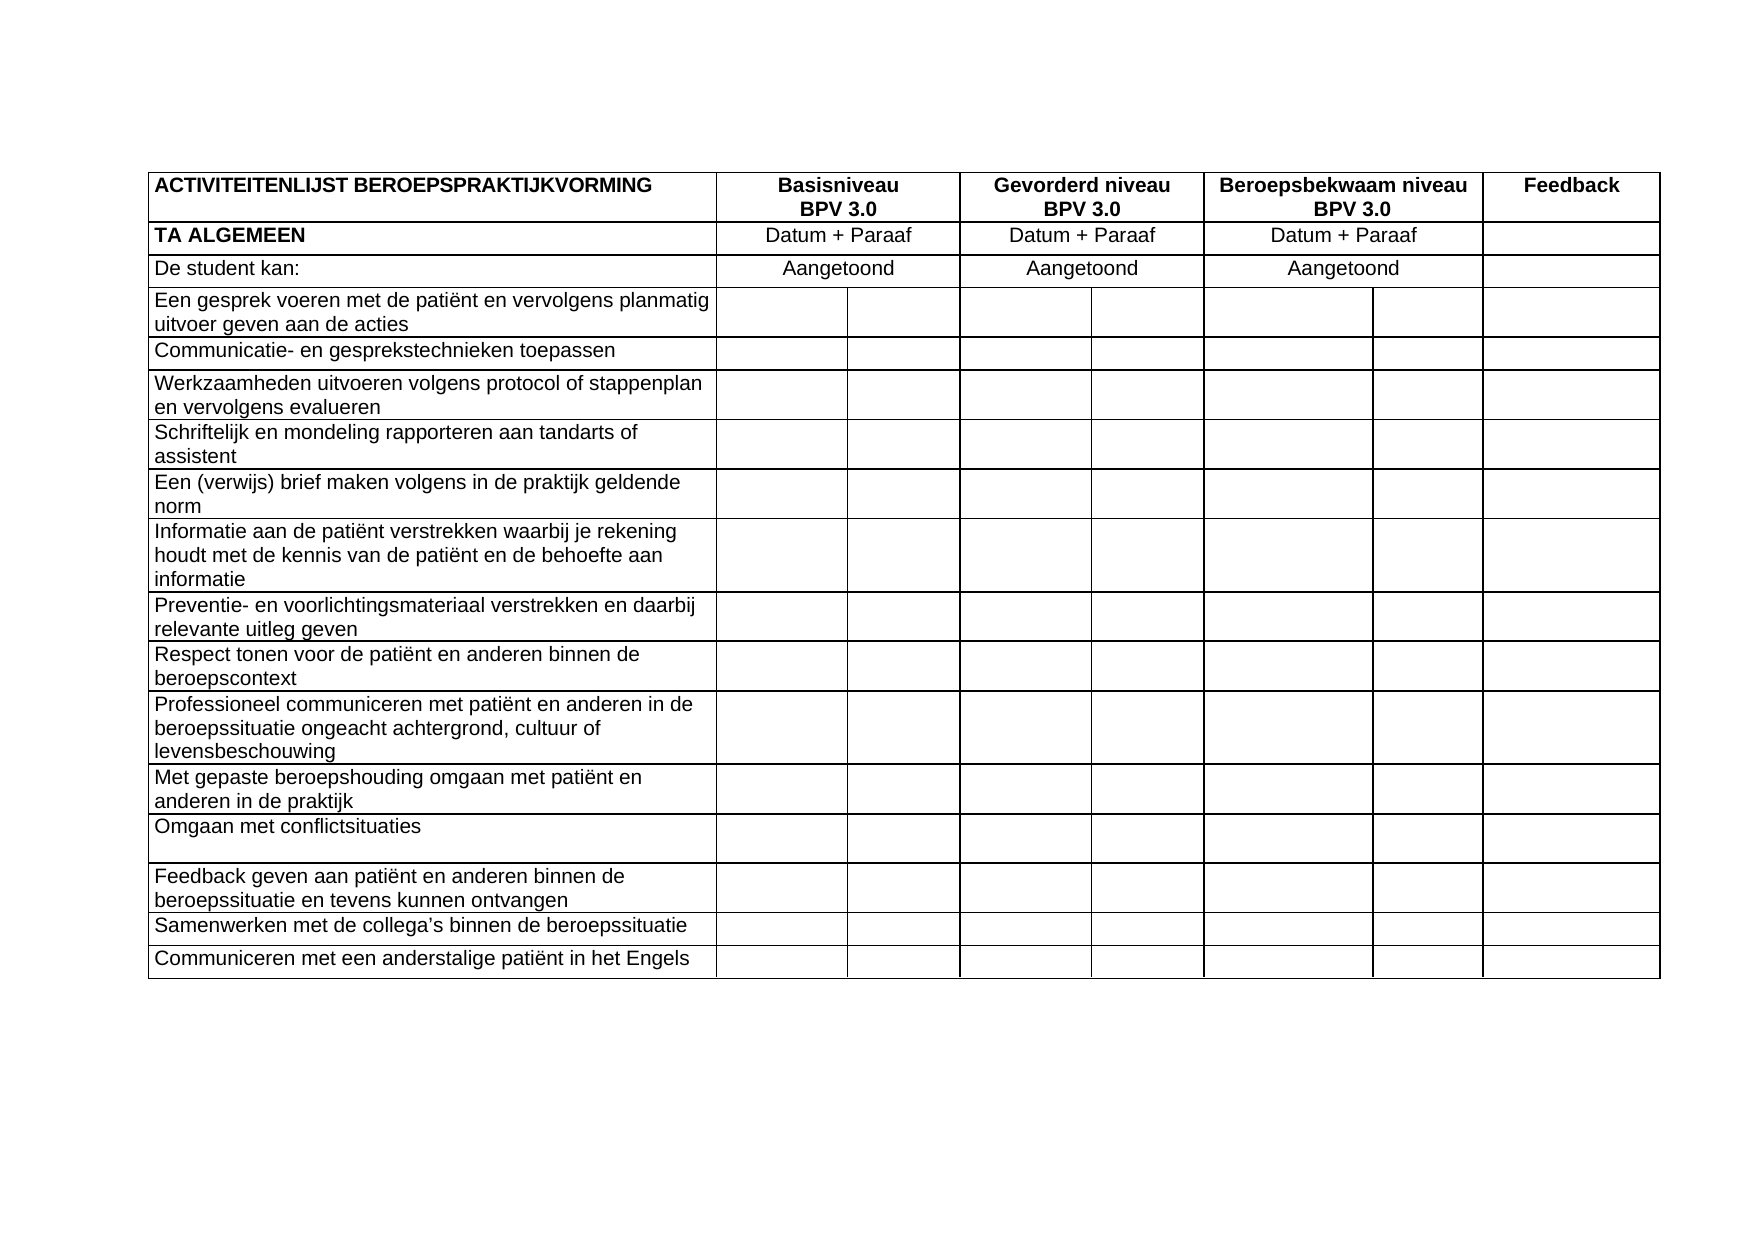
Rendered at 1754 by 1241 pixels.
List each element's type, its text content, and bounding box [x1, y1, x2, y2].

table_cell [1205, 864, 1372, 912]
table_cell [1484, 420, 1659, 468]
table_cell [1092, 519, 1203, 591]
table_cell [1484, 338, 1659, 369]
table_cell [717, 815, 847, 862]
table_cell [848, 470, 959, 517]
table_cell Met gepaste beroepshouding omgaan met patiënt en anderen in de praktijk [149, 765, 716, 813]
table_cell [961, 765, 1091, 813]
table_cell [1374, 338, 1482, 369]
table_cell Informatie aan de patiënt verstrekken waarbij je rekening houdt met de kennis van de patiënt en de behoefte aan informatie [149, 519, 716, 591]
table_cell [1374, 371, 1482, 418]
table_cell [1092, 593, 1203, 640]
table_cell [1484, 946, 1659, 977]
table_cell [1092, 864, 1203, 912]
table_cell [717, 913, 847, 944]
table_cell Schriftelijk en mondeling rapporteren aan tandarts of assistent [149, 420, 716, 468]
table_cell [1092, 420, 1203, 468]
table_cell [717, 519, 847, 591]
table_cell [1205, 420, 1372, 468]
table_cell [961, 642, 1091, 690]
table_cell [1374, 519, 1482, 591]
table_cell Omgaan met conflictsituaties [149, 815, 716, 862]
table_header Beroepsbekwaam niveau BPV 3.0 [1205, 173, 1482, 221]
table_cell [717, 692, 847, 763]
table_cell [717, 864, 847, 912]
table_cell [961, 420, 1091, 468]
table_cell [848, 864, 959, 912]
table_cell [717, 946, 847, 977]
table_cell [1374, 913, 1482, 944]
table_cell [848, 765, 959, 813]
table_cell [848, 692, 959, 763]
table_cell [1092, 765, 1203, 813]
table_cell [961, 338, 1091, 369]
table_cell [1484, 593, 1659, 640]
table_cell [1092, 946, 1203, 977]
table_cell [961, 913, 1091, 944]
table_cell [1484, 815, 1659, 862]
table_cell Datum + Paraaf [717, 223, 959, 254]
table_cell Samenwerken met de collega’s binnen de beroepssituatie [149, 913, 716, 944]
table_cell [961, 371, 1091, 418]
table_cell [1484, 864, 1659, 912]
table_cell [1374, 864, 1482, 912]
table_cell [848, 946, 959, 977]
table_cell Communiceren met een anderstalige patiënt in het Engels [149, 946, 716, 977]
table_cell [1205, 288, 1372, 336]
table_cell [1092, 815, 1203, 862]
table_cell Respect tonen voor de patiënt en anderen binnen de beroepscontext [149, 642, 716, 690]
table_cell [1092, 338, 1203, 369]
table_cell Werkzaamheden uitvoeren volgens protocol of stappenplan en vervolgens evalueren [149, 371, 716, 418]
table_cell [1092, 692, 1203, 763]
table_cell [961, 288, 1091, 336]
table_cell [717, 420, 847, 468]
table_header Basisniveau BPV 3.0 [717, 173, 959, 221]
table_cell [1205, 692, 1372, 763]
table_cell [961, 470, 1091, 517]
table_cell [1205, 338, 1372, 369]
table_cell [1205, 642, 1372, 690]
table_cell [1374, 470, 1482, 517]
table_cell Aangetoond [1205, 256, 1482, 287]
table_cell [717, 642, 847, 690]
table_cell De student kan: [149, 256, 716, 287]
table_cell [1092, 470, 1203, 517]
table_cell [848, 642, 959, 690]
table_cell [1484, 519, 1659, 591]
table_cell Een (verwijs) brief maken volgens in de praktijk geldende norm [149, 470, 716, 517]
table_cell [848, 519, 959, 591]
table_cell [1374, 946, 1482, 977]
table_cell [1484, 470, 1659, 517]
table_cell [848, 288, 959, 336]
table_cell [848, 371, 959, 418]
table_cell [1484, 642, 1659, 690]
table_cell [848, 338, 959, 369]
table_cell [1484, 692, 1659, 763]
table_cell [1205, 519, 1372, 591]
table_cell Professioneel communiceren met patiënt en anderen in de beroepssituatie ongeacht achtergrond, cultuur of levensbeschouwing [149, 692, 716, 763]
table_cell [848, 913, 959, 944]
table_header ACTIVITEITENLIJST BEROEPSPRAKTIJKVORMING [149, 173, 716, 221]
table_cell [717, 288, 847, 336]
table_cell [961, 593, 1091, 640]
table_cell [1205, 470, 1372, 517]
table_cell Aangetoond [717, 256, 959, 287]
table_cell [717, 470, 847, 517]
table_cell [961, 815, 1091, 862]
table_cell [717, 338, 847, 369]
table_cell [1092, 288, 1203, 336]
table_header Gevorderd niveau BPV 3.0 [961, 173, 1203, 221]
table_cell [848, 593, 959, 640]
table_cell [1374, 420, 1482, 468]
table_cell Communicatie- en gesprekstechnieken toepassen [149, 338, 716, 369]
table_cell [961, 946, 1091, 977]
table_cell [1205, 946, 1372, 977]
table_cell [1092, 642, 1203, 690]
table_header Feedback [1484, 173, 1659, 221]
table_cell [1374, 593, 1482, 640]
table_cell [717, 765, 847, 813]
table_cell [848, 420, 959, 468]
table_cell [1092, 913, 1203, 944]
table_cell [1374, 692, 1482, 763]
table_cell [1484, 371, 1659, 418]
table_cell TA ALGEMEEN [149, 223, 716, 254]
table_cell Preventie- en voorlichtingsmateriaal verstrekken en daarbij relevante uitleg geven [149, 593, 716, 640]
table_cell [1092, 371, 1203, 418]
table_cell [961, 864, 1091, 912]
table_cell [1374, 288, 1482, 336]
table_cell Datum + Paraaf [961, 223, 1203, 254]
table_cell [1205, 815, 1372, 862]
table_cell [1484, 256, 1659, 287]
table_cell [1484, 765, 1659, 813]
table_cell [961, 519, 1091, 591]
table_cell [1205, 765, 1372, 813]
table_cell Datum + Paraaf [1205, 223, 1482, 254]
table_cell [1205, 913, 1372, 944]
table_cell [717, 593, 847, 640]
table_cell [1484, 223, 1659, 254]
table_cell [1205, 371, 1372, 418]
table_cell [848, 815, 959, 862]
table_cell [1484, 913, 1659, 944]
table_cell [1374, 642, 1482, 690]
table_cell [1374, 765, 1482, 813]
table_cell [1205, 593, 1372, 640]
table_cell Een gesprek voeren met de patiënt en vervolgens planmatig uitvoer geven aan de acties [149, 288, 716, 336]
table_cell [1484, 288, 1659, 336]
table_cell [961, 692, 1091, 763]
table_cell [1374, 815, 1482, 862]
table_cell Aangetoond [961, 256, 1203, 287]
table_cell [717, 371, 847, 418]
table_cell Feedback geven aan patiënt en anderen binnen de beroepssituatie en tevens kunnen ontvangen [149, 864, 716, 912]
